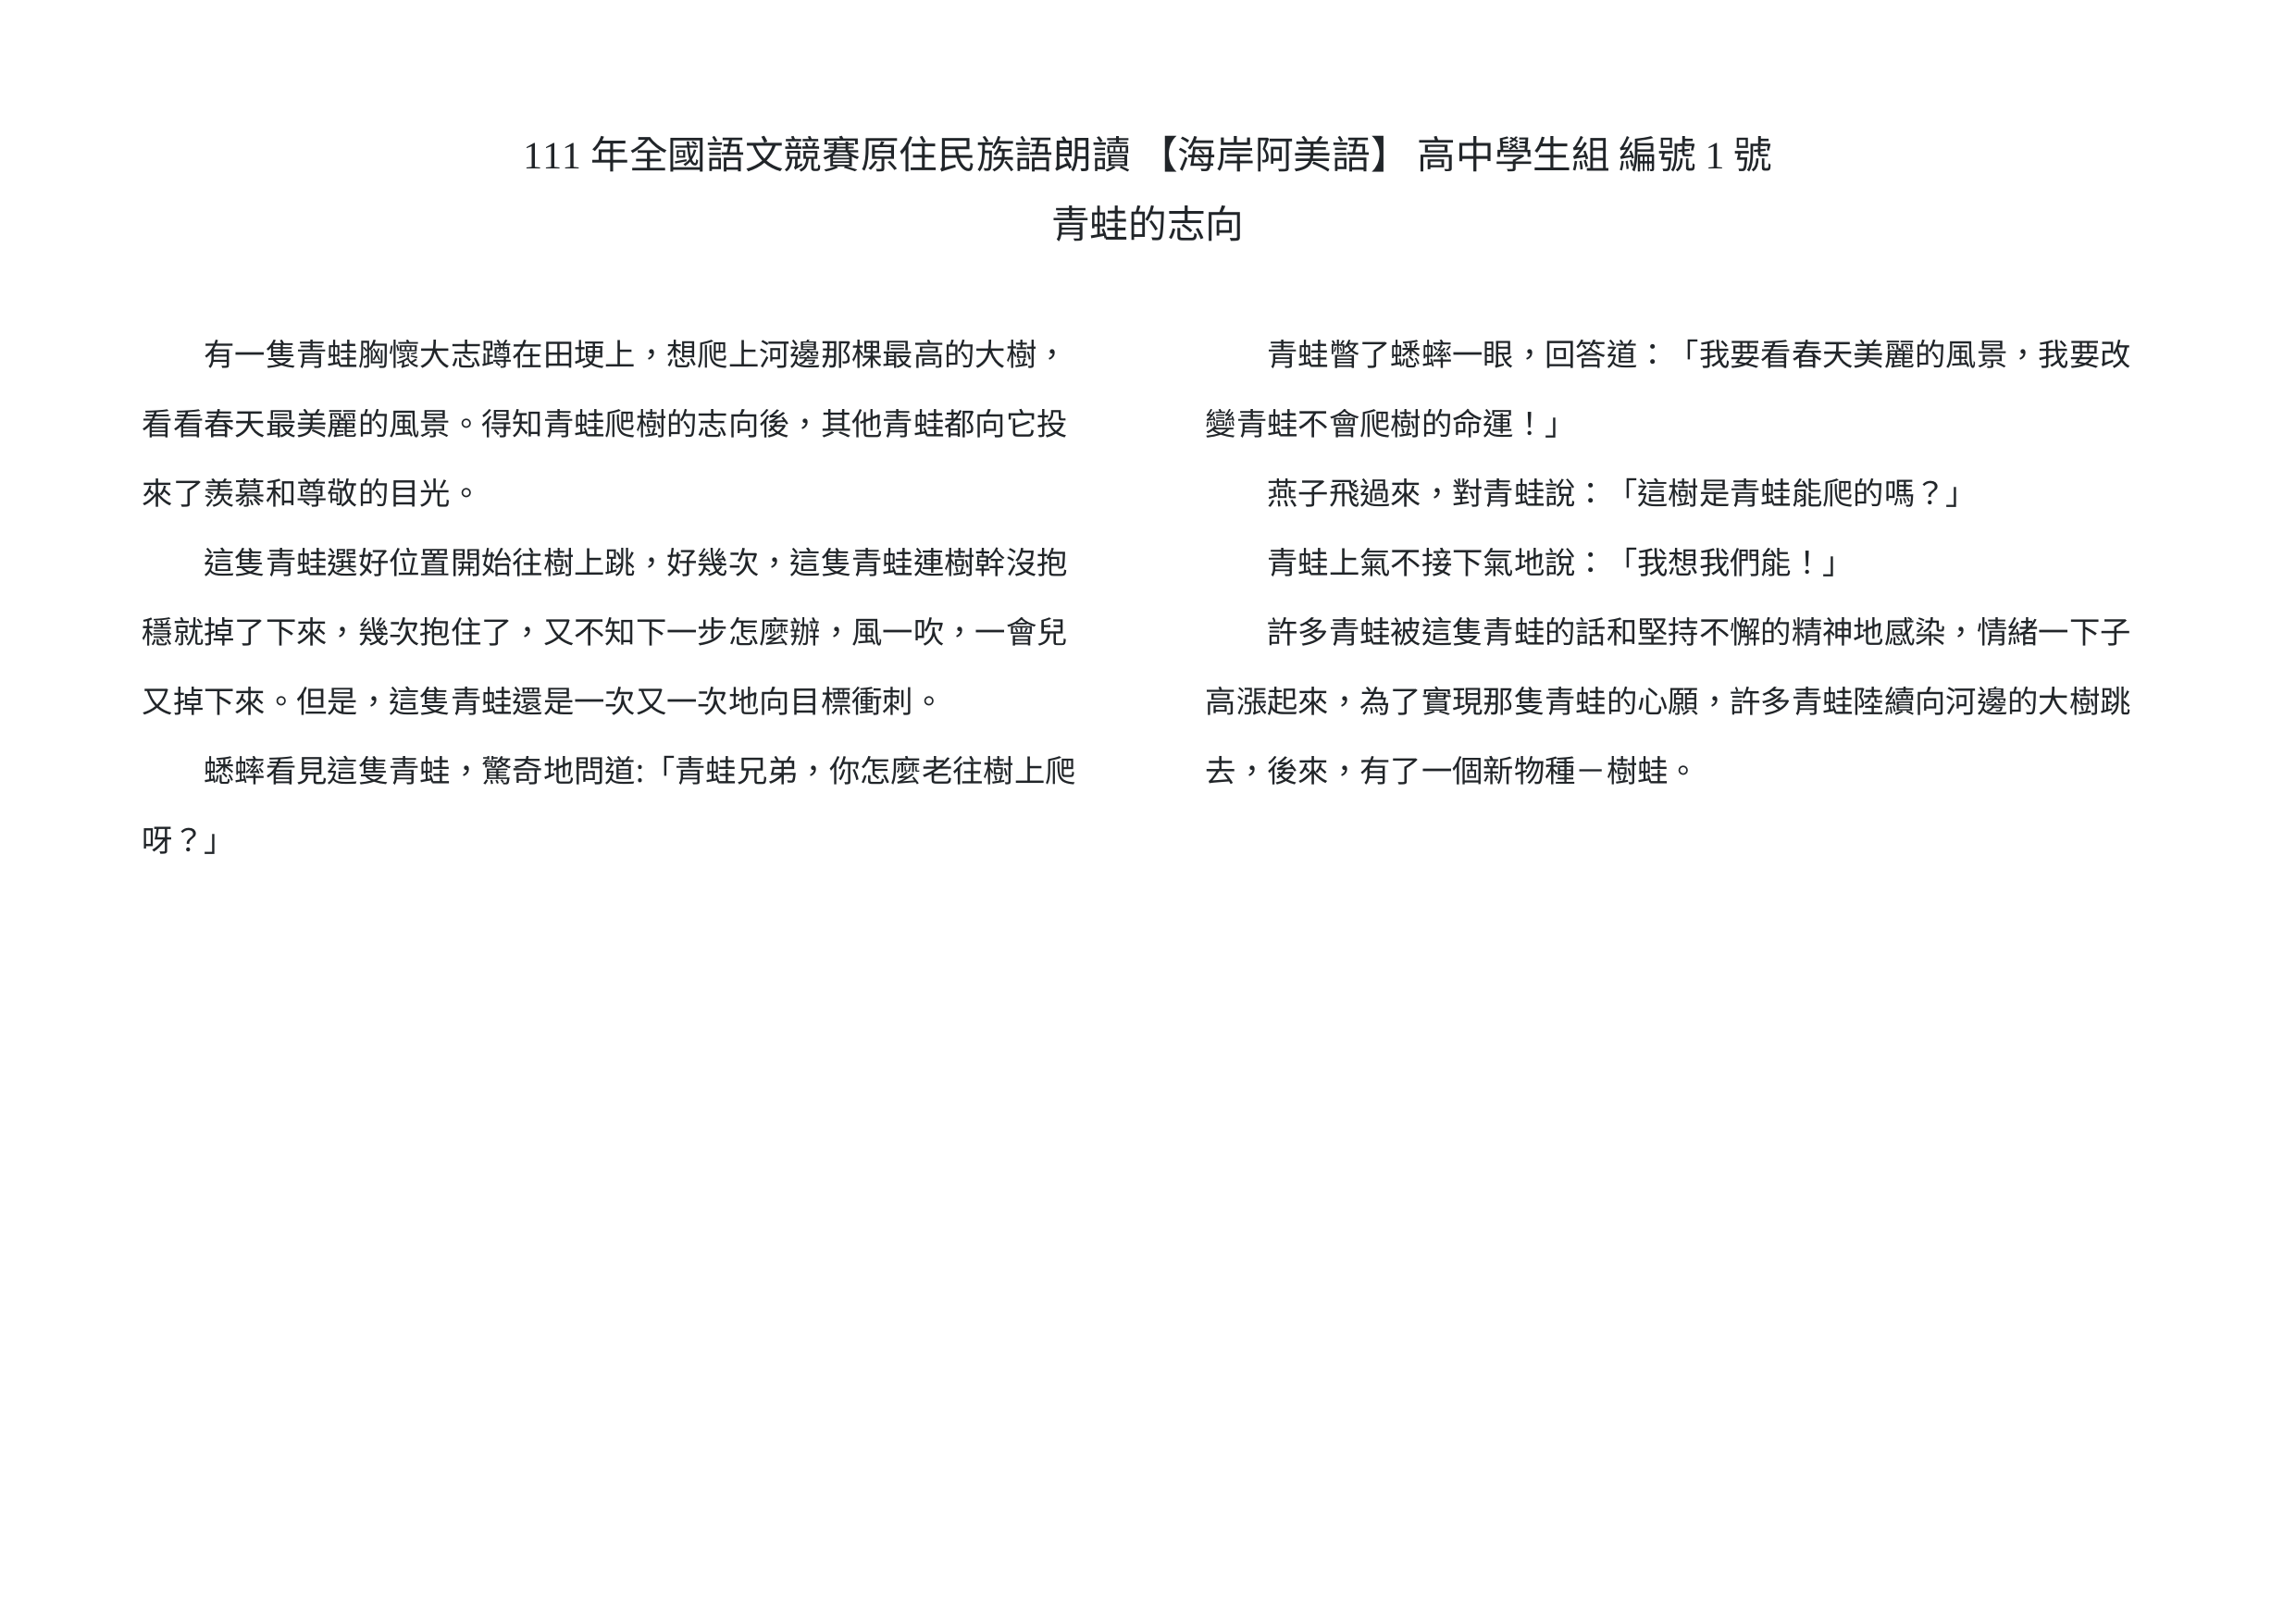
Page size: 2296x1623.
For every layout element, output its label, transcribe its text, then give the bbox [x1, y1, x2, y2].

text 這隻青蛙選好位置開始往樹上跳，好幾次，這隻青蛙連樹幹沒抱穩就掉了下來，幾次抱住了，又不知下一步怎麼辦，風一吹，一會兒又掉下來。但是，這隻青蛙還是一次又一次地向目標衝刺。 [142, 527, 1090, 735]
text 蟋蟀看見這隻青蛙，驚奇地問道:「青蛙兄弟，你怎麼老往樹上爬呀？」 [142, 735, 1090, 873]
text 青蛙的志向 [142, 187, 2153, 256]
text 燕子飛過來，對青蛙說：「這樹是青蛙能爬的嗎？」 [1206, 457, 2153, 527]
text 青蛙瞥了蟋蟀一眼，回答道：「我要看春天美麗的風景，我要改變青蛙不會爬樹的命運！」 [1206, 318, 2153, 457]
text 111 年全國語文競賽原住民族語朗讀 【海岸阿美語】 高中學生組 編號 1 號 [142, 118, 2153, 187]
text 青蛙上氣不接下氣地說：「我想我們能！」 [1206, 527, 2153, 596]
text 有一隻青蛙胸懷大志蹲在田埂上，想爬上河邊那棵最高的大樹，看看春天最美麗的風景。得知青蛙爬樹的志向後，其他青蛙都向它投來了羨慕和尊敬的目光。 [142, 318, 1090, 527]
text 許多青蛙被這隻青蛙的話和堅持不懈的精神地感染，情緒一下子高漲起來，為了實現那隻青蛙的心願，許多青蛙陸續向河邊的大樹跳去，後來，有了一個新物種－樹蛙。 [1206, 596, 2153, 804]
